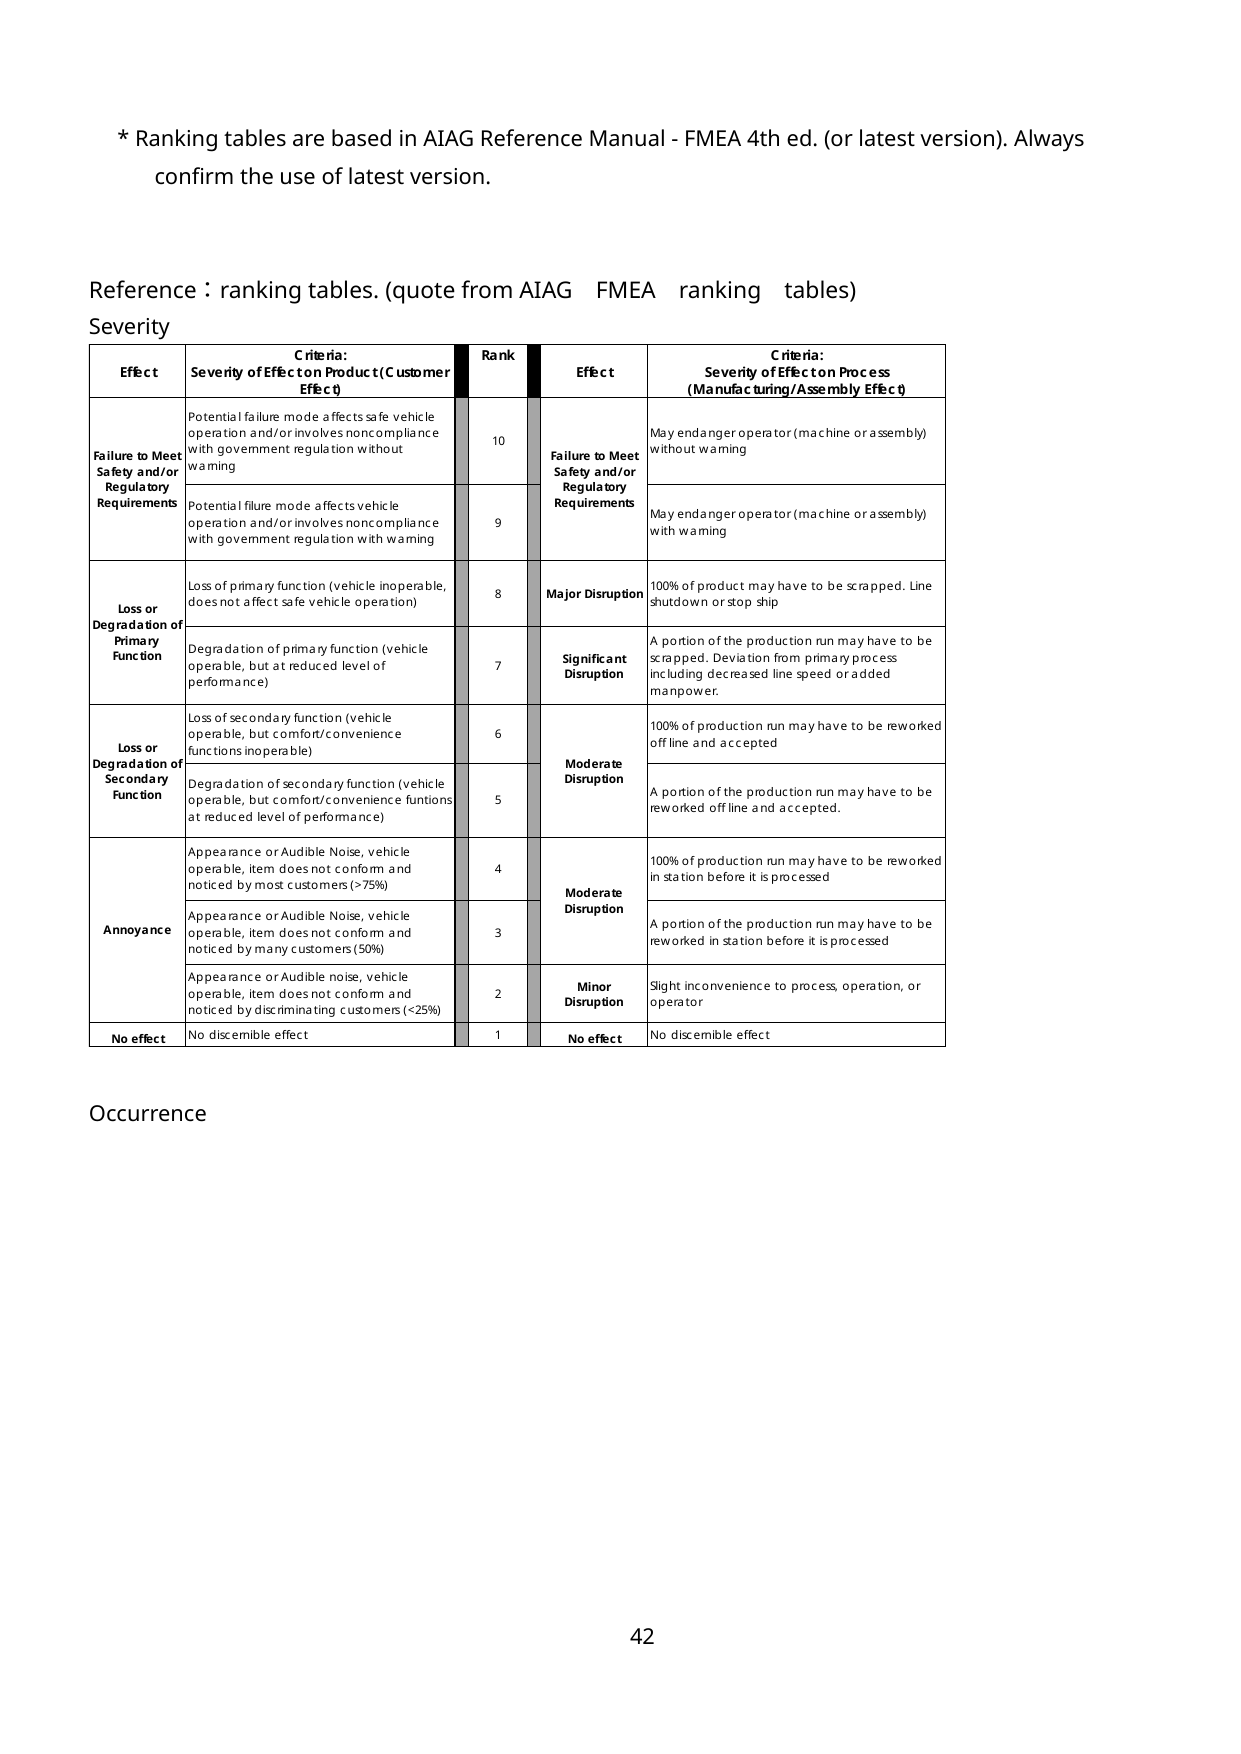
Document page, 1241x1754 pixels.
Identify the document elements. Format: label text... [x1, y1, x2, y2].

text confirm the use of latest version. [89, 157, 1196, 194]
text Severity [89, 307, 1196, 344]
text * Ranking tables are based in AIAG Reference Manual - FMEA 4th ed. (or latest version). Always [89, 119, 1196, 157]
text Reference：ranking tables. (quote from AIAG FMEA ranking tables) [89, 269, 1196, 307]
text Occurrence [89, 1094, 1196, 1132]
